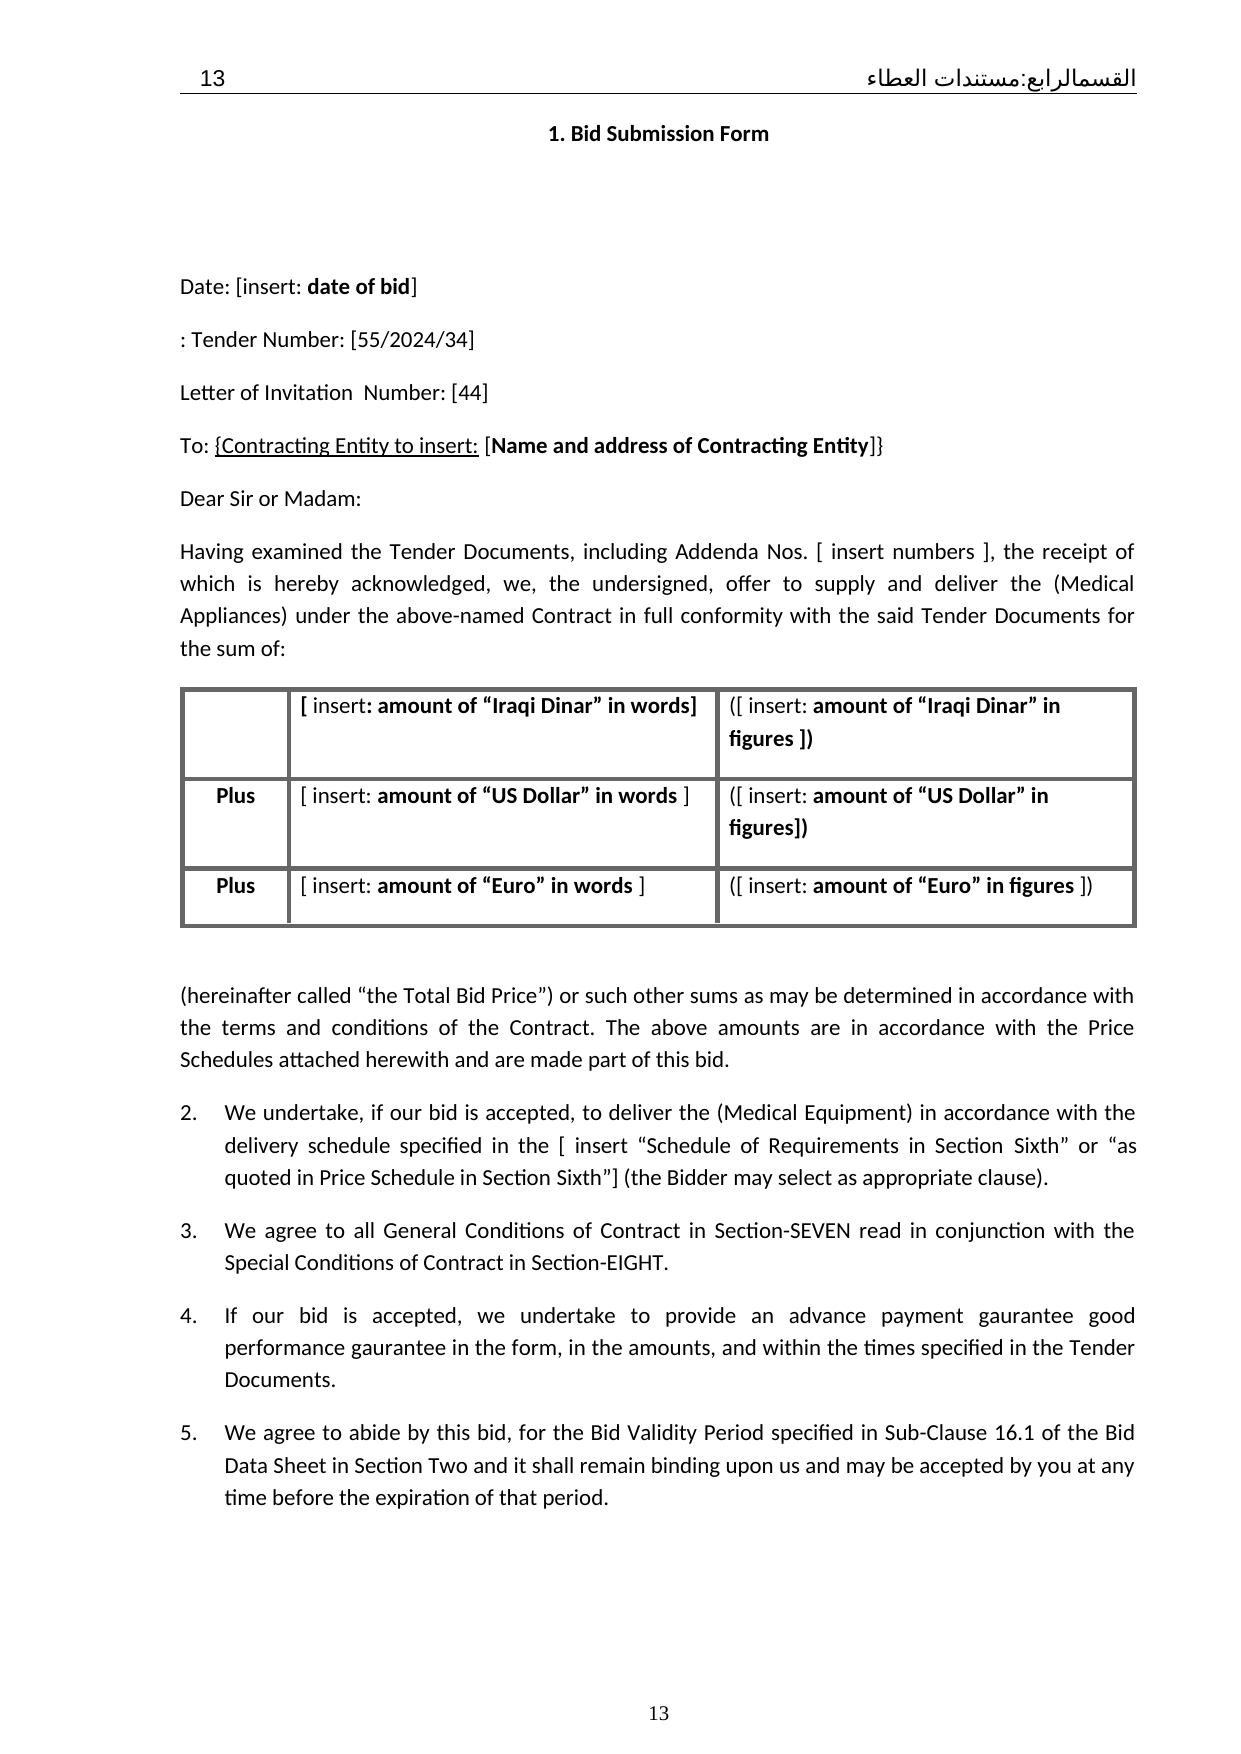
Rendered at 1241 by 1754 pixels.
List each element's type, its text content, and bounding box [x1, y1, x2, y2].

text (hereinafter called “the Total Bid Price”) or such other sums as may be determined in accordance with the terms and conditions of the Contract. The above amounts are in accordance with the Price Schedules attached herewith and are made part of this bid. [180, 981, 1137, 1073]
table_cell Plus [185, 871, 287, 923]
text : Tender Number: [55/2024/34] [180, 325, 1137, 353]
table_header ([ insert: amount of “Iraqi Dinar” in figures ]) [720, 692, 1132, 776]
text To: {Contracting Entity to insert: [Name and address of Contracting Entity]} [180, 431, 1137, 459]
table_header [185, 692, 287, 776]
text 1. Bid Submission Form [180, 119, 1137, 147]
table_cell [ insert: amount of “US Dollar” in words ] [291, 781, 715, 866]
text 5. We agree to abide by this bid, for the Bid Validity Period specified in Sub-Clause 16.1 of the Bid Data Sheet in Section Two and it shall remain binding upon us and may be accepted by you at any time before the expiration of that period. [180, 1418, 1137, 1511]
text Letter of Invitation Number: [44] [180, 378, 1137, 406]
table_header [ insert: amount of “Iraqi Dinar” in words] [291, 692, 715, 776]
table_cell ([ insert: amount of “US Dollar” in figures]) [720, 781, 1132, 866]
text Dear Sir or Madam: [180, 484, 1137, 512]
table_cell ([ insert: amount of “Euro” in figures ]) [720, 871, 1132, 923]
text 3. We agree to all General Conditions of Contract in Section-SEVEN read in conjunction with the Special Conditions of Contract in Section-EIGHT. [180, 1216, 1137, 1276]
text Date: [insert: date of bid] [180, 272, 1137, 300]
table_cell [ insert: amount of “Euro” in words ] [291, 871, 715, 923]
text 4. If our bid is accepted, we undertake to provide an advance payment gaurantee good performance gaurantee in the form, in the amounts, and within the times specified in the Tender Documents. [180, 1301, 1137, 1393]
table_cell Plus [185, 781, 287, 866]
text 2. We undertake, if our bid is accepted, to deliver the (Medical Equipment) in accordance with the delivery schedule specified in the [ insert “Schedule of Requirements in Section Sixth” or “as quoted in Price Schedule in Section Sixth”] (the Bidder may select as appropriate clause). [180, 1098, 1137, 1191]
text Having examined the Tender Documents, including Addenda Nos. [ insert numbers ], the receipt of which is hereby acknowledged, we, the undersigned, offer to supply and deliver the (Medical Appliances) under the above-named Contract in full conformity with the said Tender Documents for the sum of: [180, 537, 1137, 662]
